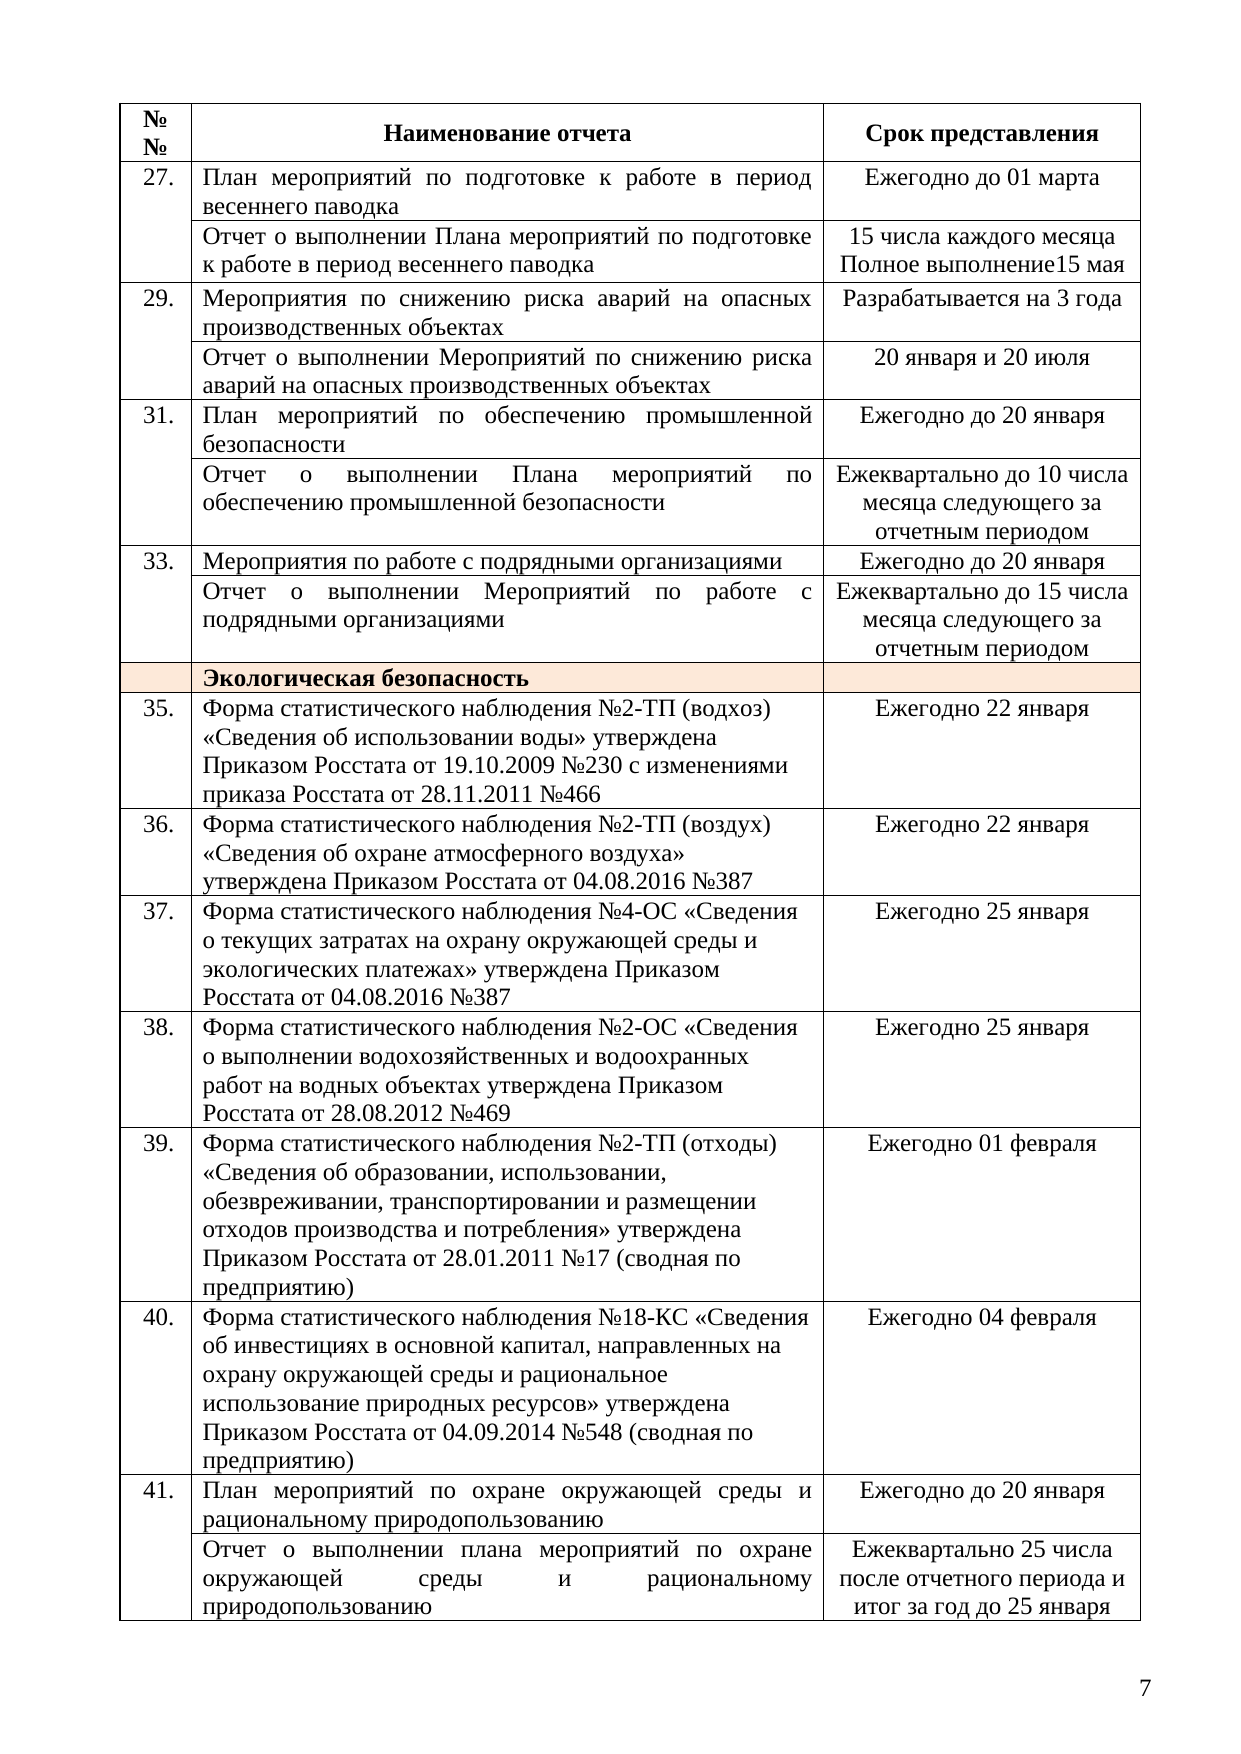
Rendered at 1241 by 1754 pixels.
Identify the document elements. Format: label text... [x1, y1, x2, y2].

table_cell [121, 663, 191, 692]
table_cell [121, 809, 191, 895]
table_header №№ [121, 104, 191, 161]
table_cell [824, 663, 1140, 692]
table_cell Форма статистического наблюдения №2-ТП (воздух) «Сведения об охране атмосферного воздуха» утверждена Приказом Росстата от 04.08.2016 №387 [192, 809, 823, 895]
table_cell Ежеквартально до 15 числа месяца следующего за отчетным периодом [824, 576, 1140, 662]
table_cell [121, 283, 191, 399]
table_cell Ежегодно 25 января [824, 896, 1140, 1011]
table_cell [121, 1302, 191, 1474]
table_cell Отчет о выполнении плана мероприятий по охране окружающей среды и рациональному природопользованию [192, 1534, 823, 1620]
table_cell [121, 400, 191, 545]
table_cell [121, 693, 191, 808]
table_cell [121, 162, 191, 282]
table_cell Мероприятия по работе с подрядными организациями [192, 546, 823, 575]
table_cell Разрабатывается на 3 года [824, 283, 1140, 341]
table_cell Экологическая безопасность [192, 663, 823, 692]
table_cell Форма статистического наблюдения №18-КС «Сведения об инвестициях в основной капитал, направленных на охрану окружающей среды и рациональное использование природных ресурсов» утверждена Приказом Росстата от 04.09.2014 №548 (сводная по предприятию) [192, 1302, 823, 1474]
table_cell Ежегодно 04 февраля [824, 1302, 1140, 1474]
table_cell Ежеквартально 25 числа после отчетного периода и итог за год до 25 января [824, 1534, 1140, 1620]
table_cell Ежегодно до 01 марта [824, 162, 1140, 220]
table_cell [121, 1475, 191, 1620]
table_cell Форма статистического наблюдения №2-ТП (водхоз) «Сведения об использовании воды» утверждена Приказом Росстата от 19.10.2009 №230 с изменениями приказа Росстата от 28.11.2011 №466 [192, 693, 823, 808]
table_cell [121, 546, 191, 662]
table_cell Форма статистического наблюдения №4-ОС «Сведения о текущих затратах на охрану окружающей среды и экологических платежах» утверждена Приказом Росстата от 04.08.2016 №387 [192, 896, 823, 1011]
table_cell Отчет о выполнении Мероприятий по снижению риска аварий на опасных производственных объектах [192, 342, 823, 399]
table_cell Ежегодно до 20 января [824, 1475, 1140, 1533]
table_cell [121, 896, 191, 1011]
table_cell Мероприятия по снижению риска аварий на опасных производственных объектах [192, 283, 823, 341]
table_cell Отчет о выполнении Мероприятий по работе с подрядными организациями [192, 576, 823, 662]
table_cell Форма статистического наблюдения №2-ТП (отходы) «Сведения об образовании, использовании, обезвреживании, транспортировании и размещении отходов производства и потребления» утверждена Приказом Росстата от 28.01.2011 №17 (сводная по предприятию) [192, 1128, 823, 1301]
table_cell План мероприятий по охране окружающей среды и рациональному природопользованию [192, 1475, 823, 1533]
table_cell Ежегодно до 20 января [824, 546, 1140, 575]
table_cell Ежегодно 01 февраля [824, 1128, 1140, 1301]
table_cell Форма статистического наблюдения №2-ОС «Сведения о выполнении водохозяйственных и водоохранных работ на водных объектах утверждена Приказом Росстата от 28.08.2012 №469 [192, 1012, 823, 1127]
table_cell 15 числа каждого месяца Полное выполнение15 мая [824, 221, 1140, 282]
table_cell План мероприятий по обеспечению промышленной безопасности [192, 400, 823, 458]
table_header Наименование отчета [192, 104, 823, 161]
table_cell Ежегодно 22 января [824, 809, 1140, 895]
table_cell 20 января и 20 июля [824, 342, 1140, 399]
table_cell Ежеквартально до 10 числа месяца следующего за отчетным периодом [824, 459, 1140, 545]
table_cell Ежегодно 22 января [824, 693, 1140, 808]
table_cell Ежегодно до 20 января [824, 400, 1140, 458]
table_cell [121, 1012, 191, 1127]
table_cell Ежегодно 25 января [824, 1012, 1140, 1127]
table_header Срок представления [824, 104, 1140, 161]
table_cell Отчет о выполнении Плана мероприятий по обеспечению промышленной безопасности [192, 459, 823, 545]
table_cell Отчет о выполнении Плана мероприятий по подготовке к работе в период весеннего паводка [192, 221, 823, 282]
table_cell [121, 1128, 191, 1301]
table_cell План мероприятий по подготовке к работе в период весеннего паводка [192, 162, 823, 220]
